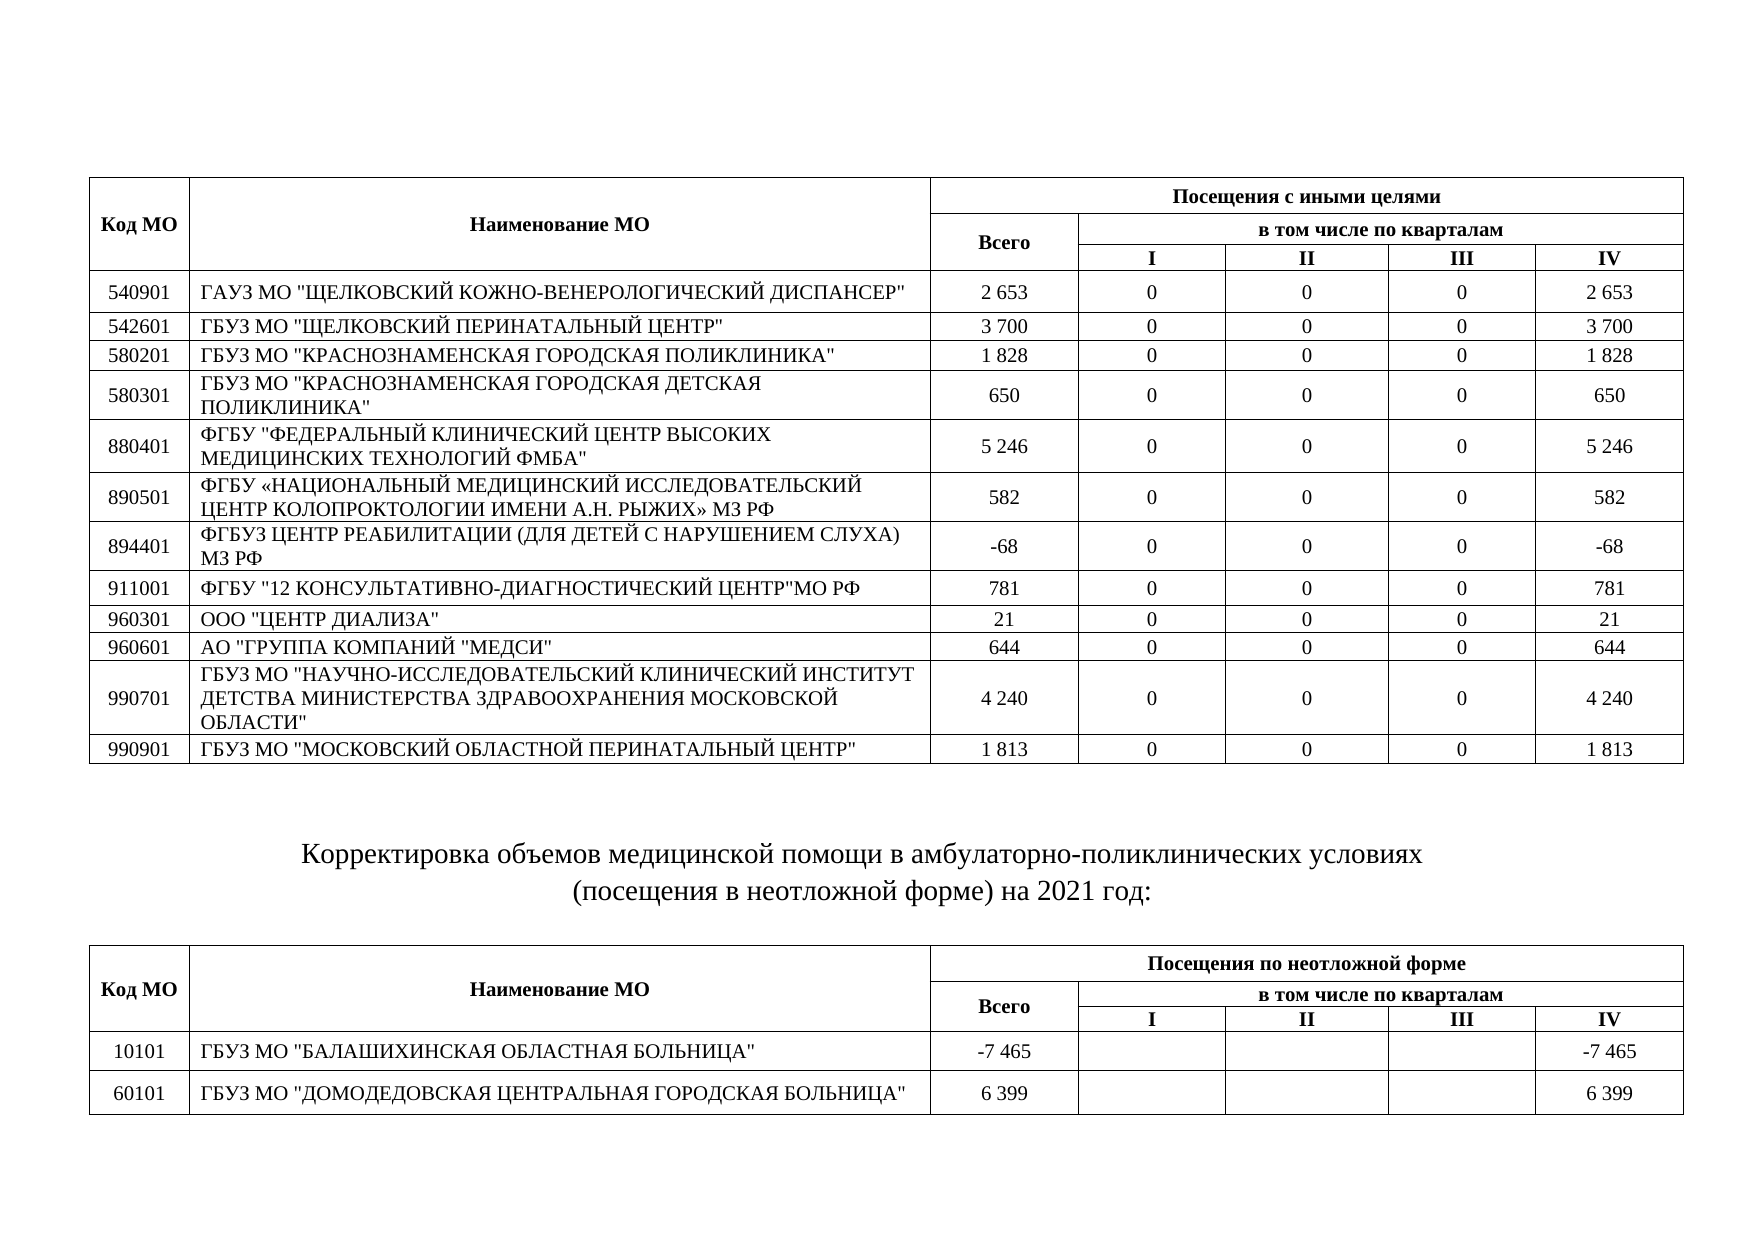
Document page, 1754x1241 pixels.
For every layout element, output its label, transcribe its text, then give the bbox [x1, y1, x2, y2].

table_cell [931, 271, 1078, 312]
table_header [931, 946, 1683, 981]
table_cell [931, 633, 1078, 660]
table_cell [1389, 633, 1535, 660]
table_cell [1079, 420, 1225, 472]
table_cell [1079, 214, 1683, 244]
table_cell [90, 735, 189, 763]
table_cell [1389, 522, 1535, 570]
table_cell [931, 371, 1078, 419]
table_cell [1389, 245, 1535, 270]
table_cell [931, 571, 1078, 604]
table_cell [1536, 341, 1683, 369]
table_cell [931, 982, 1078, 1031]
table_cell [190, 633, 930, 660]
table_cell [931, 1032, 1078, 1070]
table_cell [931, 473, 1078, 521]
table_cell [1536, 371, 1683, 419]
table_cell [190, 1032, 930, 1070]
text (посещения в неотложной форме) на 2021 год: [89, 873, 1636, 906]
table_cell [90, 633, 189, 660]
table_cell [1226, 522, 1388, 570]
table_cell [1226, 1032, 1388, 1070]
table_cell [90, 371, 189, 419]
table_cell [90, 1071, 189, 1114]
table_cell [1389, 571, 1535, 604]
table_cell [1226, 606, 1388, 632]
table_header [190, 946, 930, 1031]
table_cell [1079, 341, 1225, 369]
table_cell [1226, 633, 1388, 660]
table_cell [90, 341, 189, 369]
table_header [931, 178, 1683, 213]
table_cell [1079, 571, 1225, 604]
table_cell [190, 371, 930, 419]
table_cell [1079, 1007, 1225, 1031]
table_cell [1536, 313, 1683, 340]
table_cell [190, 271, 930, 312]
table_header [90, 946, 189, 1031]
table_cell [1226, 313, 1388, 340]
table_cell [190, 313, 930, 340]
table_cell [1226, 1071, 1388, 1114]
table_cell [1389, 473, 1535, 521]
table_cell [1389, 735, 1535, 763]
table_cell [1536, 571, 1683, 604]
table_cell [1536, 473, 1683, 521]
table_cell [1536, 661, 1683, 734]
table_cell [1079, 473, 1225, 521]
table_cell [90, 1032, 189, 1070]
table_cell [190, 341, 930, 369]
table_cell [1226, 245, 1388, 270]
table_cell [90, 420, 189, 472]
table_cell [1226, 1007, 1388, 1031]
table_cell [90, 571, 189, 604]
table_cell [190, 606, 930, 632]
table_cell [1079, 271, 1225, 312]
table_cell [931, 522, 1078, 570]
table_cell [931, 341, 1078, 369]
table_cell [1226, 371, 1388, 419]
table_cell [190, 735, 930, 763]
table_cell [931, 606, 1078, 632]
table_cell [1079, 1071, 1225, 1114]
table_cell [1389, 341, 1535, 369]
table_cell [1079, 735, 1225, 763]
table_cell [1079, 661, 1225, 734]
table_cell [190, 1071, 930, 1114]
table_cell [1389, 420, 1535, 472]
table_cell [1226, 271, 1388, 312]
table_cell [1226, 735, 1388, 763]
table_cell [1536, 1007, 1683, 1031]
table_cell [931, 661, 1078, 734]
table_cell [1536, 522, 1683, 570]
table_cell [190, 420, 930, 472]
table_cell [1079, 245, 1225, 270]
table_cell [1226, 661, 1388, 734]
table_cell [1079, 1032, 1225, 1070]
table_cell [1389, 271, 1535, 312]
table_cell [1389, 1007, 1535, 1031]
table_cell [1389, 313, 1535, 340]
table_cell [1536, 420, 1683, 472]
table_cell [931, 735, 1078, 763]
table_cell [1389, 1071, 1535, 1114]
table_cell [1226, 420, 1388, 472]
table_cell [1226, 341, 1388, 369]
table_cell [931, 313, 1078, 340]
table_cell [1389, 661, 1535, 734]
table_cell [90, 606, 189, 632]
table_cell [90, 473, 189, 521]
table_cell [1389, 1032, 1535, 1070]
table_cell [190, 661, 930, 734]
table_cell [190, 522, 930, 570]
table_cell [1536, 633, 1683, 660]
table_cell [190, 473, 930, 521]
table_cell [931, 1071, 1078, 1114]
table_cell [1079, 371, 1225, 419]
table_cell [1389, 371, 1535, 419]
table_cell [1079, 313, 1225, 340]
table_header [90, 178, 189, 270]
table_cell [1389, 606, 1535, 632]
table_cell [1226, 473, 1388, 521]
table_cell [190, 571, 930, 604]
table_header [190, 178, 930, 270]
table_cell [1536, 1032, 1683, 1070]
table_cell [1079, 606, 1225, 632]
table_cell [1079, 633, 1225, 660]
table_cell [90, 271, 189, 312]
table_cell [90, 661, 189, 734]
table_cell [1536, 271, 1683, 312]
text Корректировка объемов медицинской помощи в амбулаторно-поликлинических условиях [89, 836, 1636, 870]
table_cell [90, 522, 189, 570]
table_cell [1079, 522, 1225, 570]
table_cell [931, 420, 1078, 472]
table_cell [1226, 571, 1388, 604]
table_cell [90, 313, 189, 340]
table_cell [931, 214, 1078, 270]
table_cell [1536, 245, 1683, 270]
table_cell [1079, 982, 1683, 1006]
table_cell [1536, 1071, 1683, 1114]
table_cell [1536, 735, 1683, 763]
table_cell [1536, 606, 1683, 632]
